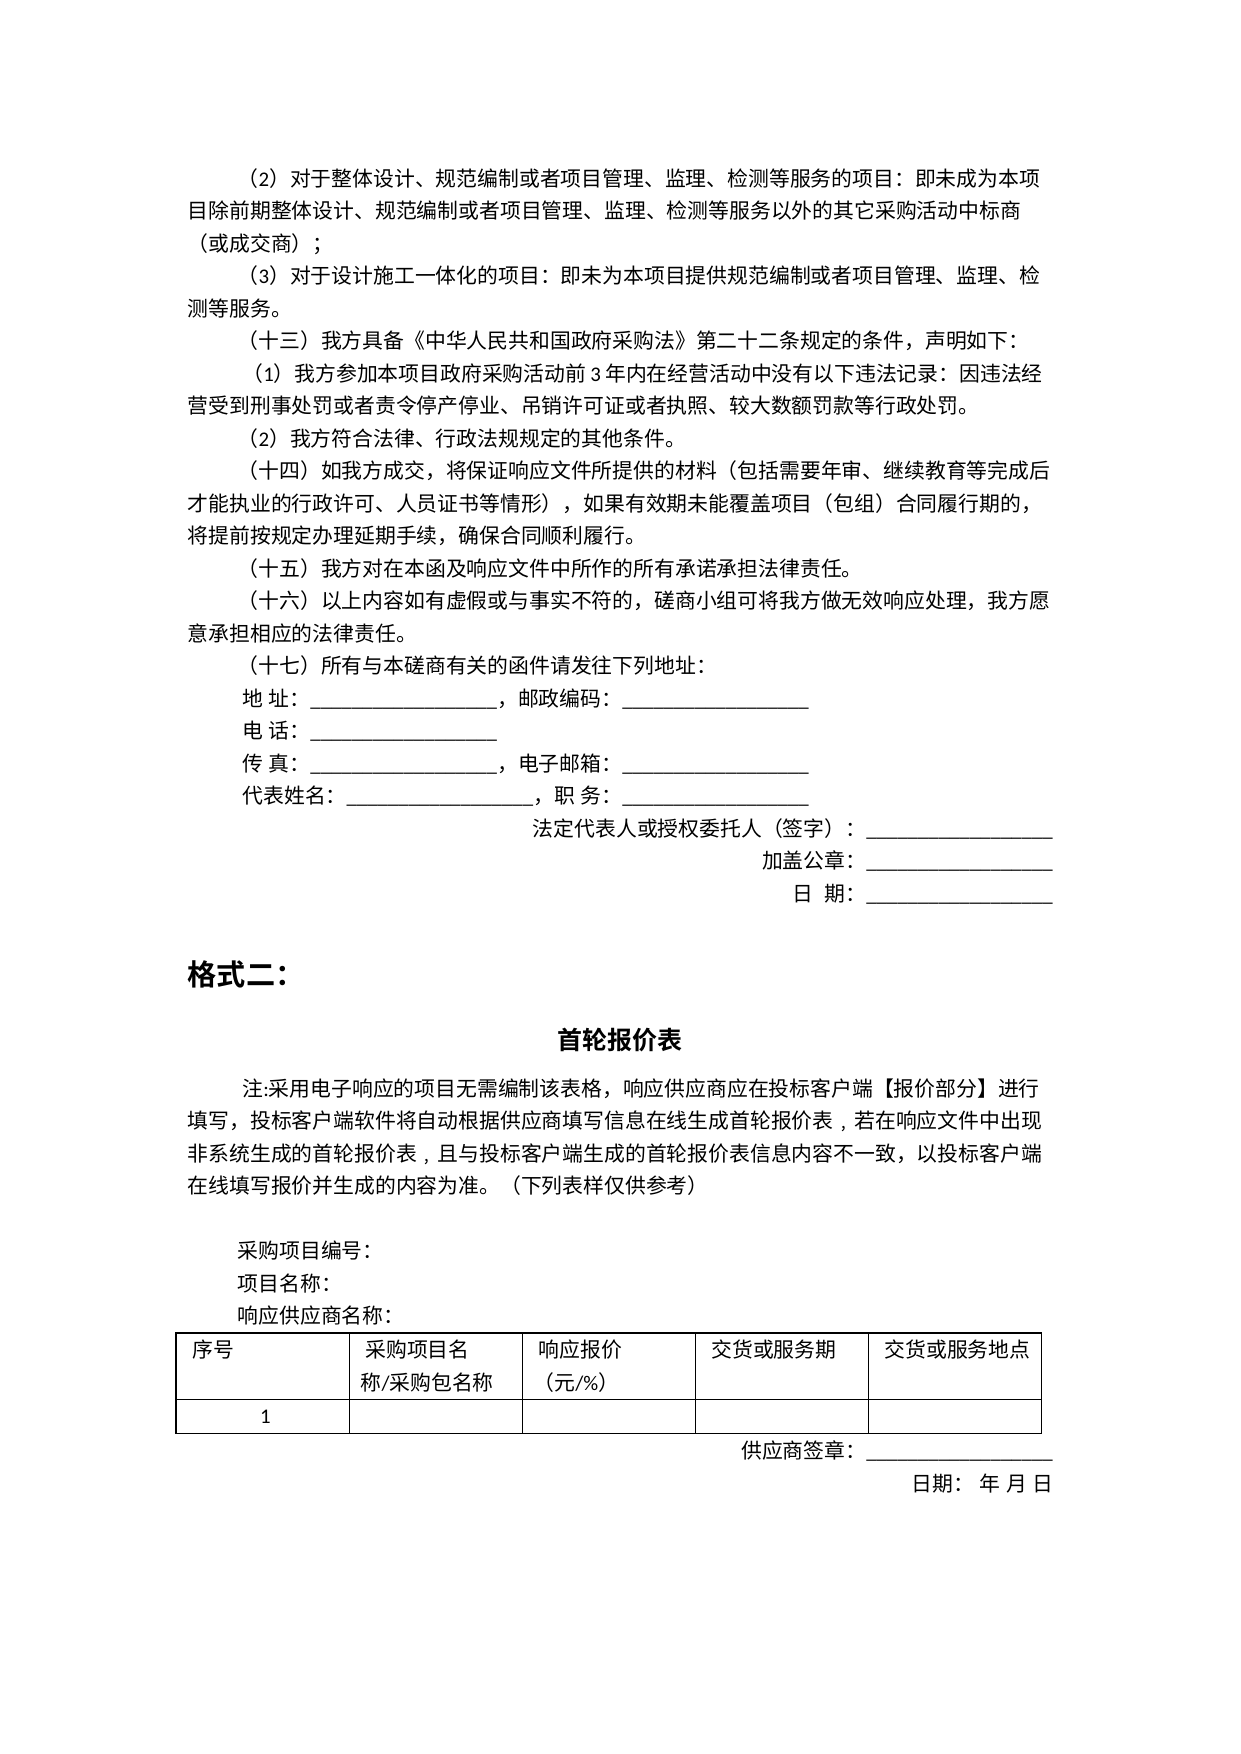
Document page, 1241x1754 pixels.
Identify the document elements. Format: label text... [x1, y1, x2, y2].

text 传 真：__________________，电子邮箱：__________________ [187, 747, 1053, 779]
table_header 交货或服务地点 [869, 1334, 1041, 1398]
text 日 期：__________________ [187, 877, 1053, 909]
table_header 采购项目名称/采购包名称 [350, 1334, 522, 1398]
text 地 址：__________________，邮政编码：__________________ [187, 682, 1053, 714]
text （十七）所有与本磋商有关的函件请发往下列地址： [187, 649, 1053, 682]
table_cell [869, 1400, 1041, 1433]
text 电 话：__________________ [187, 714, 1053, 747]
text 代表姓名：__________________，职 务：__________________ [187, 779, 1053, 812]
table_cell [696, 1400, 868, 1433]
text （十四）如我方成交，将保证响应文件所提供的材料（包括需要年审、继续教育等完成后才能执业的行政许可、人员证书等情形），如果有效期未能覆盖项目（包组）合同履行期的，将提前按规定办理延期手续，确保合同顺利履行。 [187, 454, 1053, 552]
text 供应商签章：__________________ [187, 1434, 1053, 1467]
text （2）对于整体设计、规范编制或者项目管理、监理、检测等服务的项目：即未成为本项目除前期整体设计、规范编制或者项目管理、监理、检测等服务以外的其它采购活动中标商（或成交商）； [187, 162, 1053, 259]
table_cell [523, 1400, 695, 1433]
text （十五）我方对在本函及响应文件中所作的所有承诺承担法律责任。 [187, 552, 1053, 584]
text （2）我方符合法律、行政法规规定的其他条件。 [187, 422, 1053, 454]
text （3）对于设计施工一体化的项目：即未为本项目提供规范编制或者项目管理、监理、检测等服务。 [187, 259, 1053, 324]
table_cell 1 [177, 1400, 349, 1433]
text 项目名称： [187, 1267, 1053, 1299]
text 首轮报价表 [187, 1007, 1053, 1072]
text 注:采用电子响应的项目无需编制该表格，响应供应商应在投标客户端【报价部分】进行填写，投标客户端软件将自动根据供应商填写信息在线生成首轮报价表﹐若在响应文件中出现非系统生成的首轮报价表﹐且与投标客户端生成的首轮报价表信息内容不一致，以投标客户端在线填写报价并生成的内容为准。（下列表样仅供参考） [187, 1072, 1053, 1234]
text 采购项目编号： [187, 1234, 1053, 1267]
table_header 交货或服务期 [696, 1334, 868, 1398]
text 加盖公章：__________________ [187, 844, 1053, 877]
text （十六）以上内容如有虚假或与事实不符的，磋商小组可将我方做无效响应处理，我方愿意承担相应的法律责任。 [187, 584, 1053, 649]
text 格式二： [187, 942, 1053, 1007]
text 日期： 年 月 日 [187, 1467, 1053, 1499]
text 法定代表人或授权委托人（签字）：__________________ [187, 812, 1053, 844]
text （十三）我方具备《中华人民共和国政府采购法》第二十二条规定的条件，声明如下： [187, 324, 1053, 357]
table_cell [350, 1400, 522, 1433]
text （1）我方参加本项目政府采购活动前3年内在经营活动中没有以下违法记录：因违法经营受到刑事处罚或者责令停产停业、吊销许可证或者执照、较大数额罚款等行政处罚。 [187, 357, 1053, 422]
table_header 序号 [177, 1334, 349, 1398]
text 响应供应商名称： [187, 1299, 1053, 1332]
table_header 响应报价（元/%） [523, 1334, 695, 1398]
